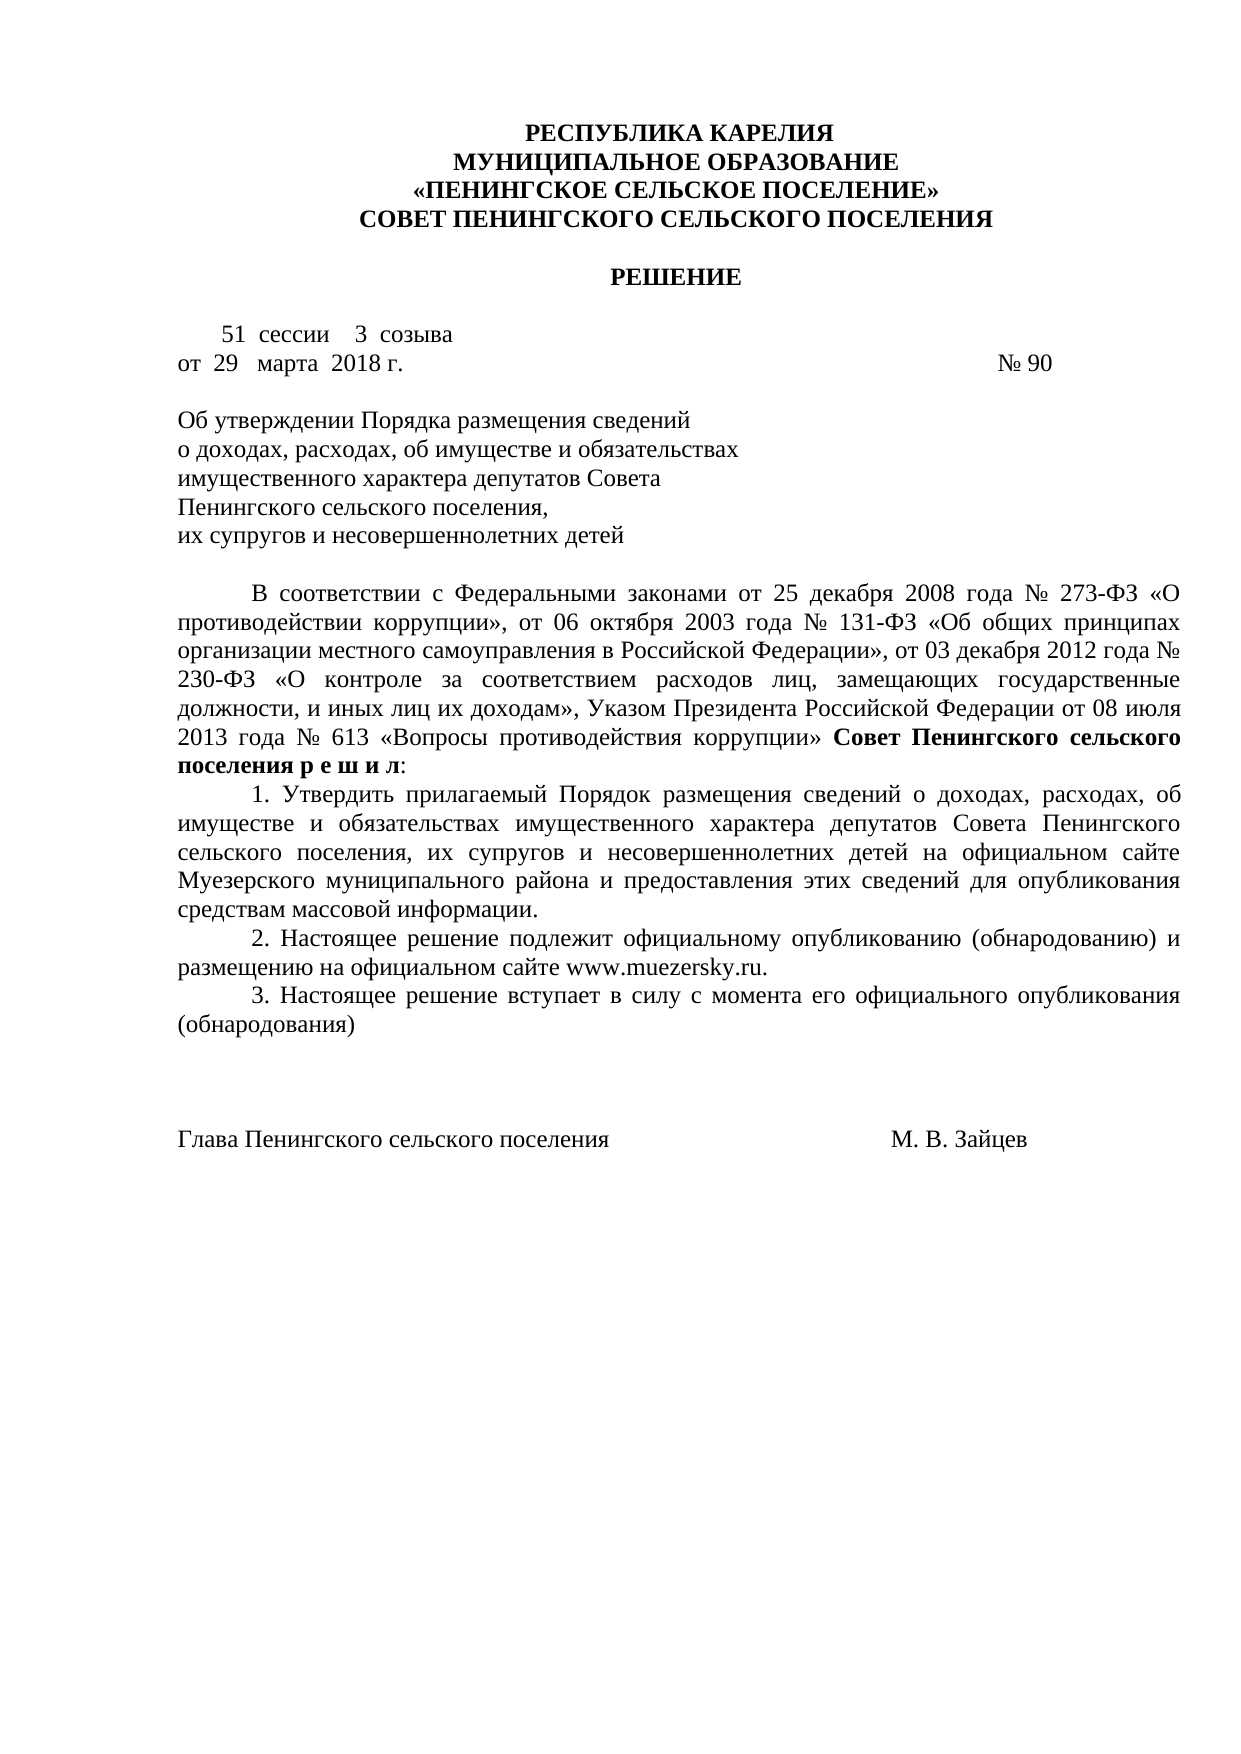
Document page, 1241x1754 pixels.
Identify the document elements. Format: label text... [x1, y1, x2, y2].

text РЕШЕНИЕ [177, 262, 1181, 291]
text 2. Настоящее решение подлежит официальному опубликованию (обнародованию) и размещению на официальном сайте www.muezersky.ru. [177, 923, 1181, 981]
text имущественного характера депутатов Совета [177, 463, 1181, 492]
text «ПЕНИНГСКОЕ СЕЛЬСКОЕ ПОСЕЛЕНИЕ» [177, 176, 1181, 204]
text Пенингского сельского поселения, [177, 492, 1181, 521]
text Глава Пенингского сельского поселения М. В. Зайцев [177, 1124, 1181, 1153]
text их супругов и несовершеннолетних детей [177, 521, 1181, 549]
text В соответствии с Федеральными законами от 25 декабря 2008 года № 273-ФЗ «О противодействии коррупции», от 06 октября 2003 года № 131-ФЗ «Об общих принципах организации местного самоуправления в Российской Федерации», от 03 декабря 2012 года № 230-ФЗ «О контроле за соответствием расходов лиц, замещающих государственные должности, и иных лиц их доходам», Указом Президента Российской Федерации от 08 июля 2013 года № 613 «Вопросы противодействия коррупции» Совет Пенингского сельского поселения р е ш и л: [177, 578, 1181, 779]
text от 29 марта . № 90 [177, 348, 1181, 377]
text СОВЕТ ПЕНИНГСКОГО СЕЛЬСКОГО ПОСЕЛЕНИЯ [177, 204, 1181, 233]
text 3. Настоящее решение вступает в силу с момента его официального опубликования (обнародования) [177, 981, 1181, 1038]
text о доходах, расходах, об имуществе и обязательствах [177, 434, 1181, 463]
text 1. Утвердить прилагаемый Порядок размещения сведений о доходах, расходах, об имуществе и обязательствах имущественного характера депутатов Совета Пенингского сельского поселения, их супругов и несовершеннолетних детей на официальном сайте Муезерского муниципального района и предоставления этих сведений для опубликования средствам массовой информации. [177, 779, 1181, 923]
text МУНИЦИПАЛЬНОЕ ОБРАЗОВАНИЕ [177, 147, 1181, 176]
text 51 сессии 3 созыва [177, 319, 1181, 348]
text Об утверждении Порядка размещения сведений [177, 406, 1181, 434]
text РЕСПУБЛИКА КАРЕЛИЯ [177, 118, 1181, 147]
